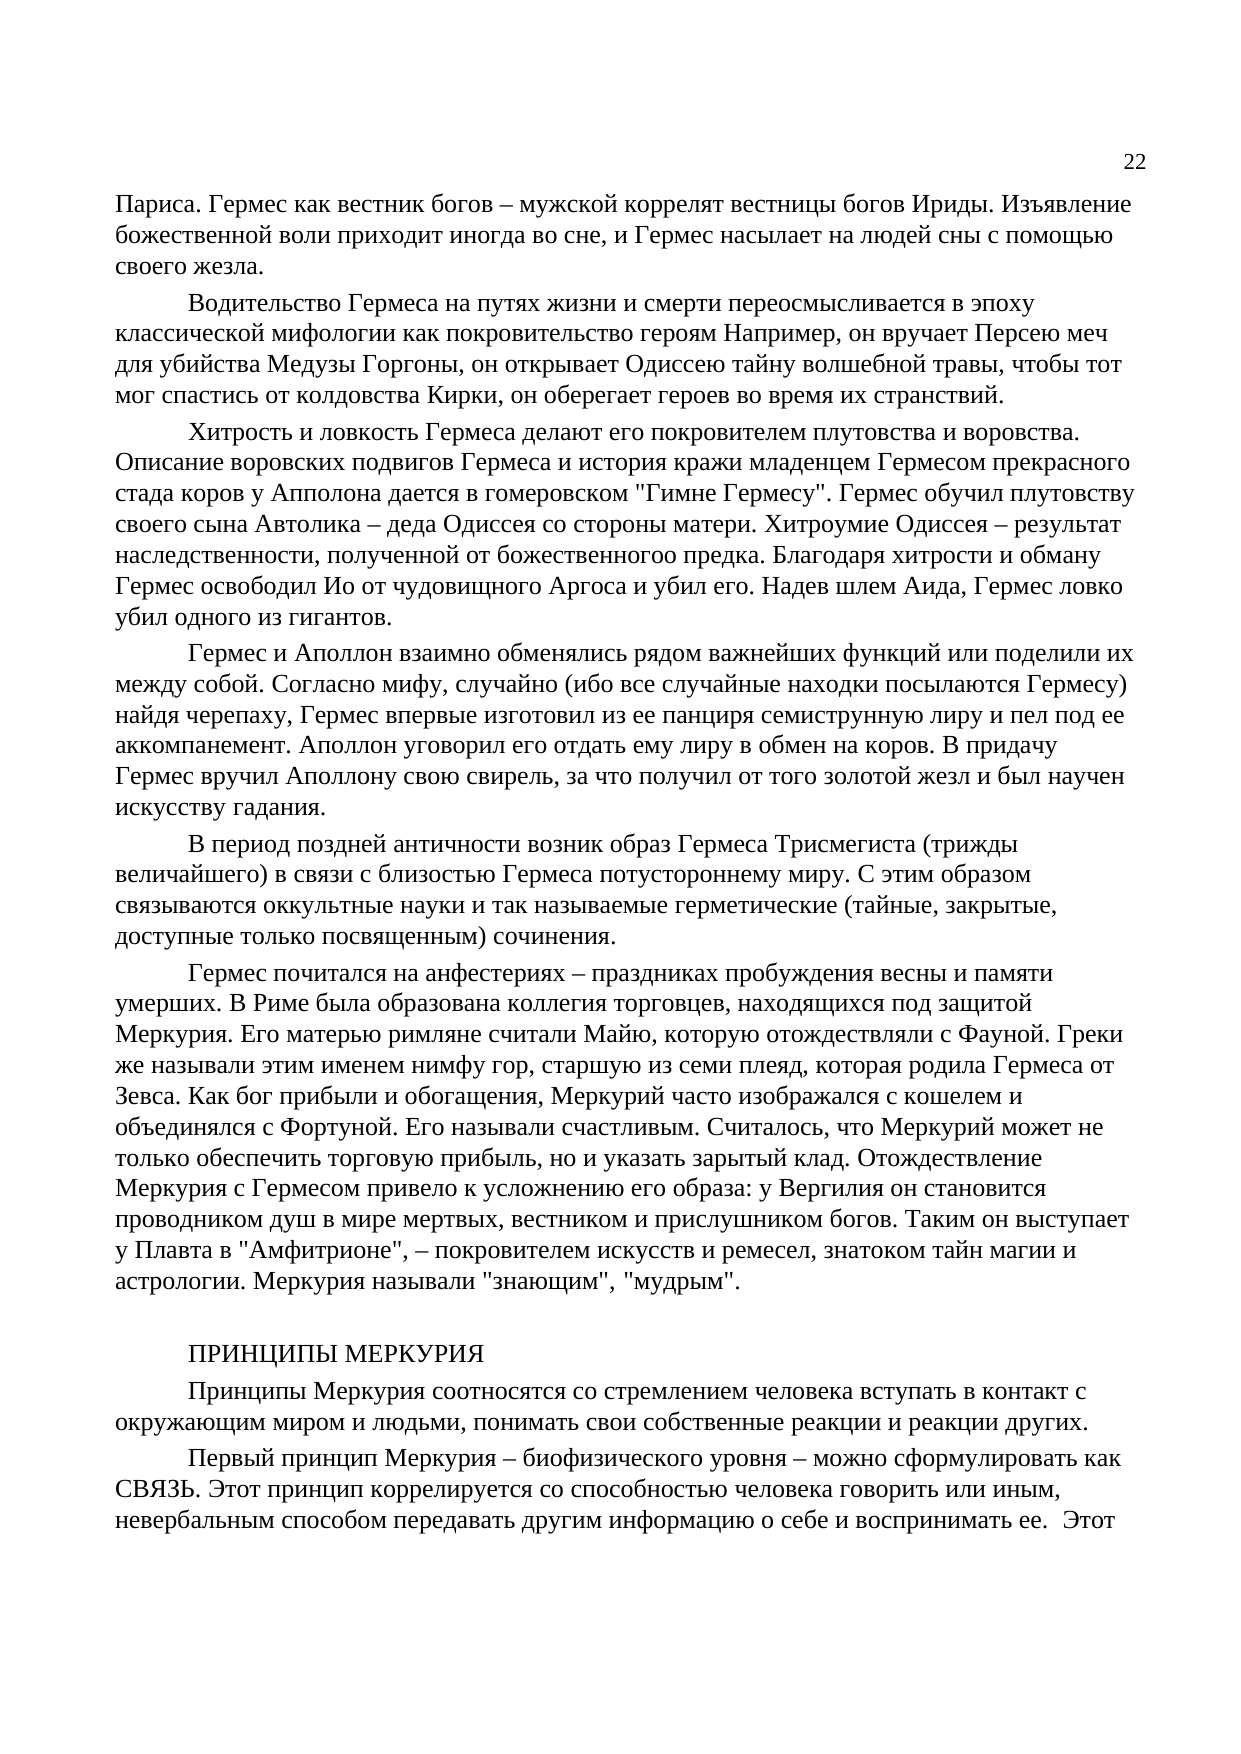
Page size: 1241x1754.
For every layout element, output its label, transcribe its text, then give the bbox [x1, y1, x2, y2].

text Париса. Гермес как вестник богов – мужской коррелят вестницы богов Ириды. Изъявление божественной воли приходит иногда во сне, и Гермес насылает на людей сны с помощью своего жезла. [115, 188, 1165, 280]
text Гермес почитался на анфестериях – праздниках пробуждения весны и памяти умерших. В Риме была образована коллегия торговцев, находящихся под защитой Меркурия. Его матерью римляне считали Майю, которую отождествляли с Фауной. Греки же называли этим именем нимфу гор, старшую из семи плеяд, которая родила Гермеса от Зевса. Как бог прибыли и обогащения, Меркурий часто изображался с кошелем и объединялся с Фортуной. Его называли счастливым. Считалось, что Меркурий может не только обеспечить торговую прибыль, но и указать зарытый клад. Отождествление Меркурия с Гермесом привело к усложнению его образа: у Вергилия он становится проводником душ в мире мертвых, вестником и прислушником богов. Таким он выступает у Плавта в "Амфитрионе", – покровителем искусств и ремесел, знатоком тайн магии и астрологии. Меркурия называли "знающим", "мудрым". [115, 957, 1136, 1295]
text Хитрость и ловкость Гермеса делают его покровителем плутовства и воровства. [188, 416, 1165, 446]
text Описание воровских подвигов Гермеса и история кражи младенцем Гермесом прекрасного стада коров у Апполона дается в гомеровском "Гимне Гермесу". Гермес обучил плутовству своего сына Автолика – деда Одиссея со стороны матери. Хитроумие Одиссея – результат наследственности, полученной от божественногоо предка. Благодаря хитрости и обману Гермес освободил Ио от чудовищного Аргоса и убил его. Надев шлем Аида, Гермес ловко убил одного из гигантов. [115, 446, 1165, 631]
text Гермес и Аполлон взаимно обменялись рядом важнейших функций или поделили их между собой. Согласно мифу, случайно (ибо все случайные находки посылаются Гермесу) найдя черепаху, Гермес впервые изготовил из ее панциря семиструнную лиру и пел под ее аккомпанемент. Аполлон уговорил его отдать ему лиру в обмен на коров. В придачу Гермес вручил Аполлону свою свирель, за что получил от того золотой жезл и был научен искусству гадания. [115, 637, 1138, 821]
text Водительство Гермеса на путях жизни и смерти переосмысливается в эпоху классической мифологии как покровительство героям Например, он вручает Персею меч для убийства Медузы Горгоны, он открывает Одиссею тайну волшебной травы, чтобы тот мог спастись от колдовства Кирки, он оберегает героев во время их странствий. [115, 287, 1136, 409]
text Первый принцип Меркурия – биофизического уровня – можно сформулировать как СВЯЗЬ. Этот принцип коррелируется со способностью человека говорить или иным, невербальным способом передавать другим информацию о себе и воспринимать ее. Этот [115, 1442, 1165, 1534]
text В период поздней античности возник образ Гермеса Трисмегиста (трижды величайшего) в связи с близостью Гермеса потустороннему миру. С этим образом связываются оккультные науки и так называемые герметические (тайные, закрытые, доступные только посвященным) сочинения. [115, 828, 1165, 950]
text Принципы Меркурия соотносятся со стремлением человека вступать в контакт с окружающим миром и людьми, понимать свои собственные реакции и реакции других. [115, 1375, 1165, 1436]
text ПРИНЦИПЫ МЕРКУРИЯ [188, 1338, 1165, 1368]
